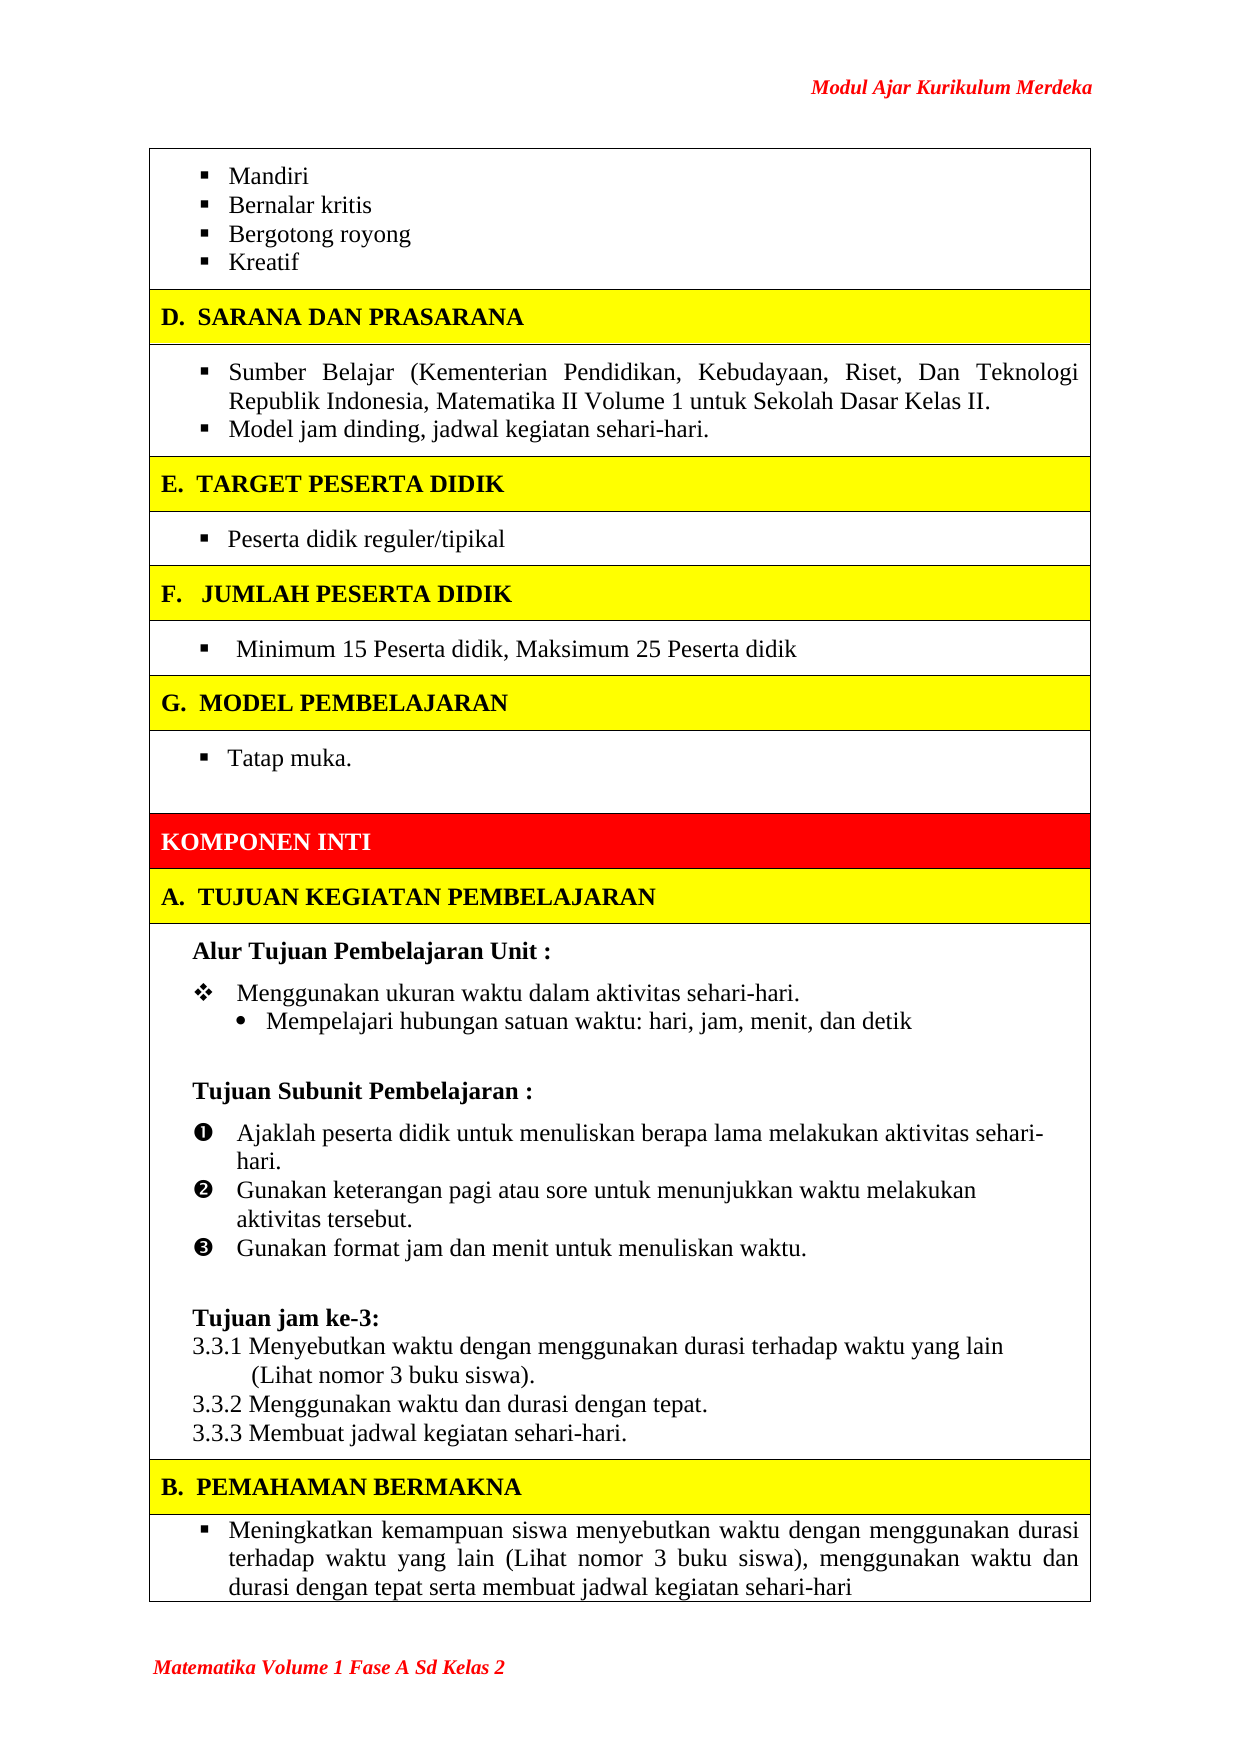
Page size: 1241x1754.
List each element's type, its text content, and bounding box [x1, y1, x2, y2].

table_cell Alur Tujuan Pembelajaran Unit : Menggunakan ukuran waktu dalam aktivitas sehari-hari. Mempelajari hubungan satuan waktu: hari, jam, menit, dan detik Tujuan Subunit Pembelajaran : Ajaklah peserta didik untuk menuliskan berapa lama melakukan aktivitas sehari-hari. Gunakan keterangan pagi atau sore untuk menunjukkan waktu melakukan aktivitas tersebut. Gunakan format jam dan menit untuk menuliskan waktu. Tujuan jam ke-3: 3.3.1 Menyebutkan waktu dengan menggunakan durasi terhadap waktu yang lain (Lihat nomor 3 buku siswa). 3.3.2 Menggunakan waktu dan durasi dengan tepat. 3.3.3 Membuat jadwal kegiatan sehari-hari. [150, 924, 1090, 1459]
table_cell Sumber Belajar (Kementerian Pendidikan, Kebudayaan, Riset, Dan Teknologi Republik Indonesia, Matematika II Volume 1 untuk Sekolah Dasar Kelas II. Model jam dinding, jadwal kegiatan sehari-hari. [150, 345, 1090, 456]
table_cell B. PEMAHAMAN BERMAKNA [150, 1460, 1090, 1514]
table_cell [150, 149, 1090, 289]
table_cell E. TARGET PESERTA DIDIK [150, 457, 1090, 511]
table_cell G. MODEL PEMBELAJARAN [150, 676, 1090, 730]
table_cell F. JUMLAH PESERTA DIDIK [150, 566, 1090, 620]
table_cell D. SARANA DAN PRASARANA [150, 290, 1090, 343]
table_cell KOMPONEN INTI [150, 814, 1090, 868]
table_cell Tatap muka. [150, 731, 1090, 813]
table_cell Meningkatkan kemampuan siswa menyebutkan waktu dengan menggunakan durasi terhadap waktu yang lain (Lihat nomor 3 buku siswa), menggunakan waktu dan durasi dengan tepat serta membuat jadwal kegiatan sehari-hari [150, 1515, 1090, 1601]
table_cell A. TUJUAN KEGIATAN PEMBELAJARAN [150, 869, 1090, 923]
table_cell Minimum 15 Peserta didik, Maksimum 25 Peserta didik [150, 621, 1090, 675]
table_cell Peserta didik reguler/tipikal [150, 512, 1090, 565]
